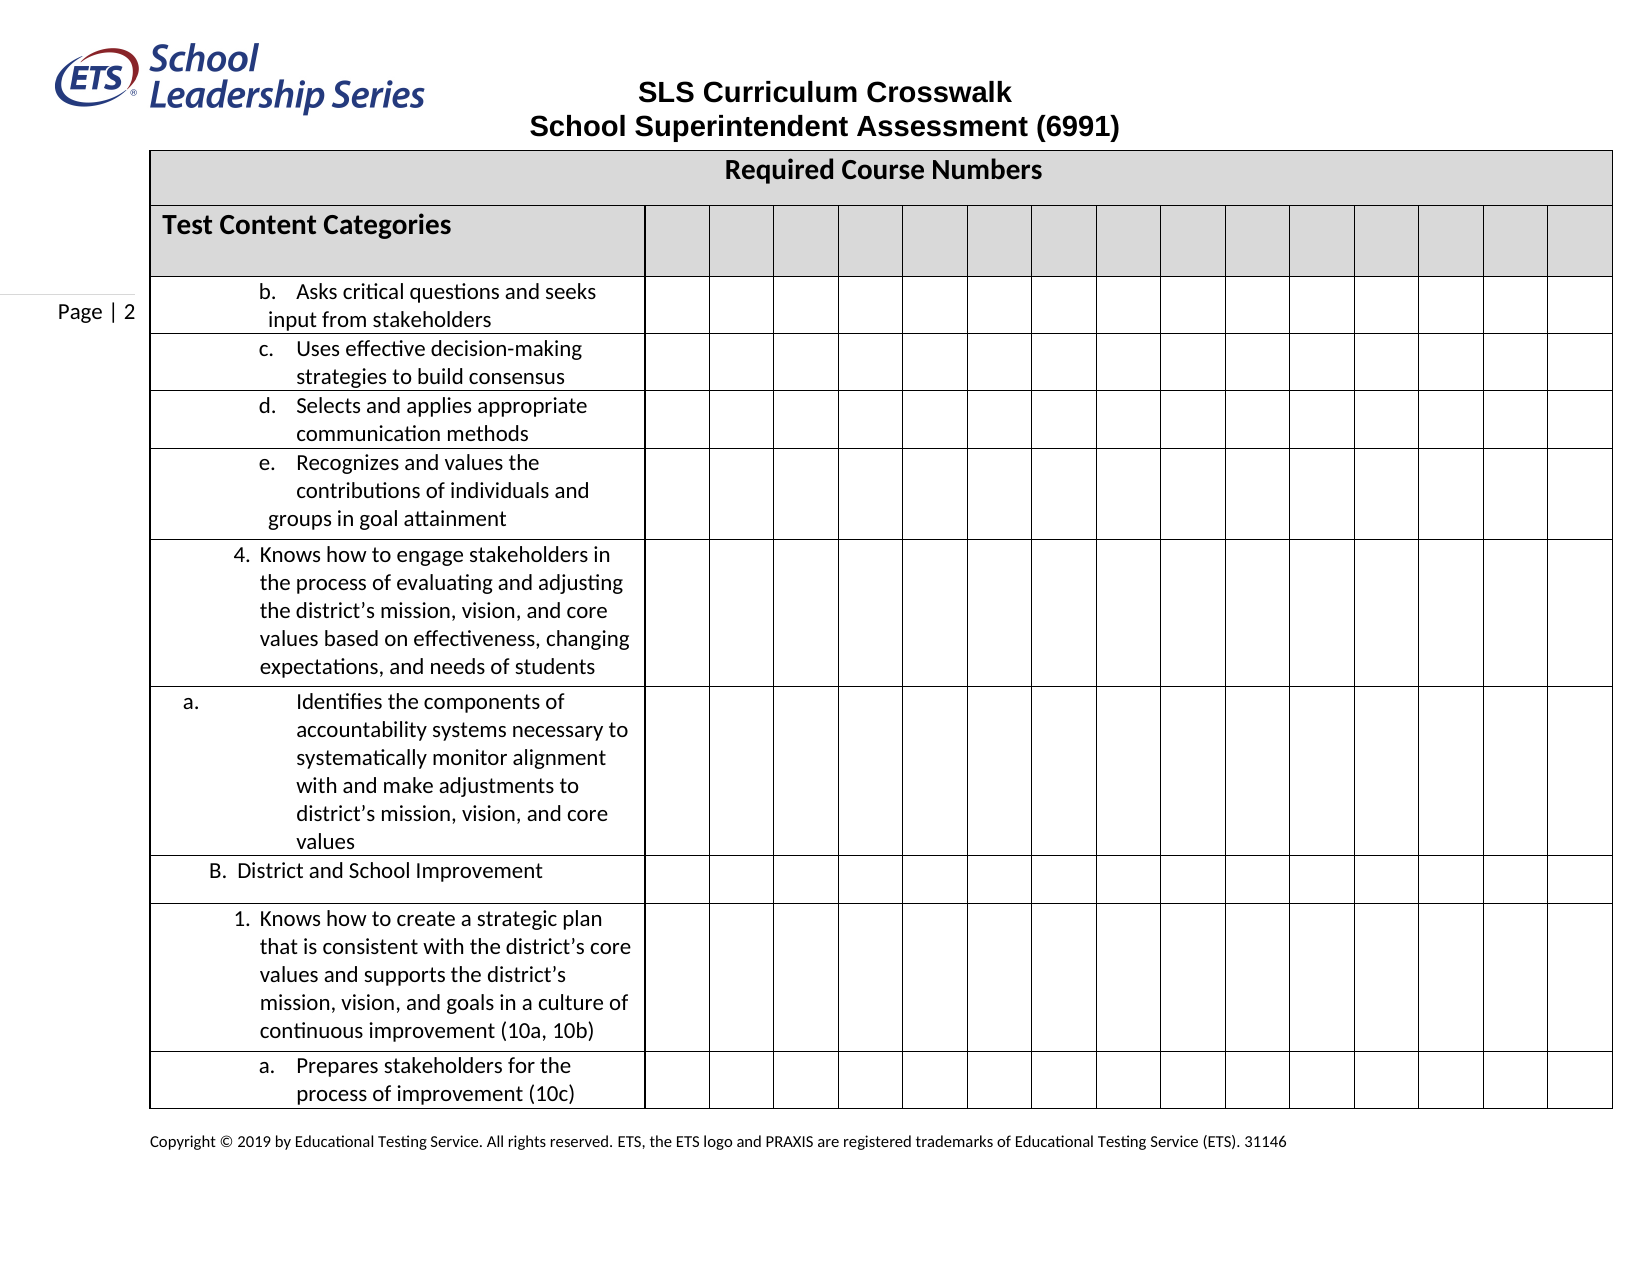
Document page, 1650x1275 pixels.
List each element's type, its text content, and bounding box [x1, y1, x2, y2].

table_cell [839, 206, 902, 276]
table_cell [1548, 540, 1612, 686]
table_cell [646, 1052, 709, 1108]
table_cell [1290, 856, 1354, 903]
table_cell [839, 1052, 902, 1108]
table_cell [710, 391, 773, 447]
table_cell [710, 904, 773, 1051]
table_cell [839, 687, 902, 855]
table_cell [1032, 904, 1096, 1051]
table_cell [839, 449, 902, 539]
table_cell [1097, 687, 1160, 855]
table_cell Knows how to create a strategic plan that is consistent with the district’s core values and supports the district’s mission, vision, and goals in a culture of continuous improvement (10a, 10b) [151, 904, 644, 1051]
table_cell [839, 856, 902, 903]
table_cell [1484, 856, 1547, 903]
table_cell [1226, 206, 1289, 276]
table_cell [903, 334, 967, 390]
table_cell [1097, 1052, 1160, 1108]
table_cell [1548, 449, 1612, 539]
table_cell [1032, 540, 1096, 686]
table_cell [968, 540, 1031, 686]
table_cell [710, 540, 773, 686]
table_cell [1548, 391, 1612, 447]
table_cell [1548, 277, 1612, 333]
table_cell [968, 391, 1031, 447]
table_cell [968, 1052, 1031, 1108]
table_cell [1419, 277, 1483, 333]
table_cell [1161, 277, 1225, 333]
table_cell [1290, 904, 1354, 1051]
table_cell [1484, 904, 1547, 1051]
table_cell [1097, 449, 1160, 539]
table_cell [1484, 334, 1547, 390]
table_cell [1161, 856, 1225, 903]
table_cell [646, 277, 709, 333]
table_cell [1097, 277, 1160, 333]
table_cell [1161, 1052, 1225, 1108]
table_cell [1032, 687, 1096, 855]
table_cell [903, 277, 967, 333]
table_cell [1548, 856, 1612, 903]
table_cell [774, 540, 838, 686]
table_cell [774, 1052, 838, 1108]
table_cell [1097, 391, 1160, 447]
table_cell [1484, 1052, 1547, 1108]
table_cell [774, 687, 838, 855]
table_cell [646, 687, 709, 855]
table_cell [1548, 904, 1612, 1051]
table_cell Identifies the components of accountability systems necessary to systematically monitor alignment with and make adjustments to district’s mission, vision, and core values [151, 687, 644, 855]
table_cell [1290, 334, 1354, 390]
table_cell [1419, 904, 1483, 1051]
table_cell [1032, 1052, 1096, 1108]
table_cell [1161, 687, 1225, 855]
table_cell [1290, 277, 1354, 333]
table_cell [1032, 277, 1096, 333]
table_cell [1419, 687, 1483, 855]
table_cell [903, 687, 967, 855]
table_cell [1161, 449, 1225, 539]
table_cell [1419, 449, 1483, 539]
table_cell [903, 1052, 967, 1108]
table_cell [646, 334, 709, 390]
table_cell [1548, 334, 1612, 390]
table_cell [1355, 687, 1418, 855]
table_cell [1355, 449, 1418, 539]
table_cell [1097, 904, 1160, 1051]
table_cell [710, 206, 773, 276]
table_cell [774, 904, 838, 1051]
table_cell [1290, 391, 1354, 447]
table_cell [968, 904, 1031, 1051]
table_cell [1419, 540, 1483, 686]
table_cell [839, 391, 902, 447]
table_cell [1355, 277, 1418, 333]
table_cell [710, 334, 773, 390]
table_cell [646, 540, 709, 686]
table_cell [1032, 334, 1096, 390]
table_cell [1097, 206, 1160, 276]
table_cell [968, 206, 1031, 276]
table_cell [1484, 206, 1547, 276]
table_cell [1419, 856, 1483, 903]
table_cell [1355, 540, 1418, 686]
table_cell [903, 904, 967, 1051]
table_cell [1226, 334, 1289, 390]
table_cell [1226, 391, 1289, 447]
table_cell [774, 856, 838, 903]
table_cell [710, 687, 773, 855]
table_cell [1097, 856, 1160, 903]
table_cell [1290, 540, 1354, 686]
table_cell [1032, 391, 1096, 447]
table_cell [774, 391, 838, 447]
table_cell [1355, 904, 1418, 1051]
table_cell [1161, 391, 1225, 447]
table_cell [1419, 334, 1483, 390]
table_cell [1161, 334, 1225, 390]
table_cell [710, 1052, 773, 1108]
table_cell [1032, 449, 1096, 539]
picture [50, 40, 436, 116]
table_cell [1161, 206, 1225, 276]
table_cell [646, 206, 709, 276]
table_cell [903, 540, 967, 686]
table_cell [968, 334, 1031, 390]
table_cell [646, 449, 709, 539]
table_cell [1226, 449, 1289, 539]
table_cell [1226, 277, 1289, 333]
table_cell [1548, 1052, 1612, 1108]
table_cell [1161, 540, 1225, 686]
table_cell [710, 856, 773, 903]
table_cell [1419, 1052, 1483, 1108]
table_cell [1484, 687, 1547, 855]
table_cell [1226, 540, 1289, 686]
table_cell [1226, 1052, 1289, 1108]
table_cell [1290, 449, 1354, 539]
table_cell Knows how to engage stakeholders in the process of evaluating and adjusting the district’s mission, vision, and core values based on effectiveness, changing expectations, and needs of students [151, 540, 644, 686]
table_cell District and School Improvement [151, 856, 644, 903]
table_cell [1290, 1052, 1354, 1108]
table_cell [1097, 334, 1160, 390]
table_cell [774, 334, 838, 390]
table_cell [1032, 856, 1096, 903]
table_cell [646, 904, 709, 1051]
table_cell Recognizes and values the contributions of individuals and groups in goal attainment [151, 449, 644, 539]
table_cell [1355, 391, 1418, 447]
table_cell [1548, 687, 1612, 855]
table_cell [839, 904, 902, 1051]
table_cell [968, 687, 1031, 855]
table_cell [1226, 687, 1289, 855]
table_cell [839, 277, 902, 333]
table_cell [1355, 856, 1418, 903]
table_cell [1290, 687, 1354, 855]
table_cell [710, 449, 773, 539]
table_cell [903, 856, 967, 903]
table_cell [710, 277, 773, 333]
table_cell [1548, 206, 1612, 276]
table_cell [1161, 904, 1225, 1051]
table_cell [903, 449, 967, 539]
table_cell [839, 540, 902, 686]
table_cell Uses effective decision-making strategies to build consensus [151, 334, 644, 390]
table_cell Selects and applies appropriate communication methods [151, 391, 644, 447]
table_cell [1226, 856, 1289, 903]
table_cell [646, 391, 709, 447]
table_cell [839, 334, 902, 390]
table_cell [1097, 540, 1160, 686]
table_cell [1355, 334, 1418, 390]
table_header Required Course Numbers [151, 151, 1612, 205]
table_cell [1032, 206, 1096, 276]
table_cell [1355, 1052, 1418, 1108]
table_cell [1484, 391, 1547, 447]
table_cell [968, 449, 1031, 539]
table_cell [1419, 206, 1483, 276]
table_cell [968, 856, 1031, 903]
table_cell [968, 277, 1031, 333]
table_cell [774, 277, 838, 333]
table_cell Asks critical questions and seeks input from stakeholders [151, 277, 644, 333]
table_cell [1484, 277, 1547, 333]
table_cell Test Content Categories [151, 206, 644, 276]
table_cell [903, 206, 967, 276]
table_cell [1419, 391, 1483, 447]
table_cell [1290, 206, 1354, 276]
table_cell [774, 206, 838, 276]
table_cell [774, 449, 838, 539]
table_cell [1355, 206, 1418, 276]
table_cell [903, 391, 967, 447]
table_cell Prepares stakeholders for the process of improvement (10c) [151, 1052, 644, 1108]
table_cell [1484, 540, 1547, 686]
table_cell [1484, 449, 1547, 539]
table_cell [646, 856, 709, 903]
table_cell [1226, 904, 1289, 1051]
